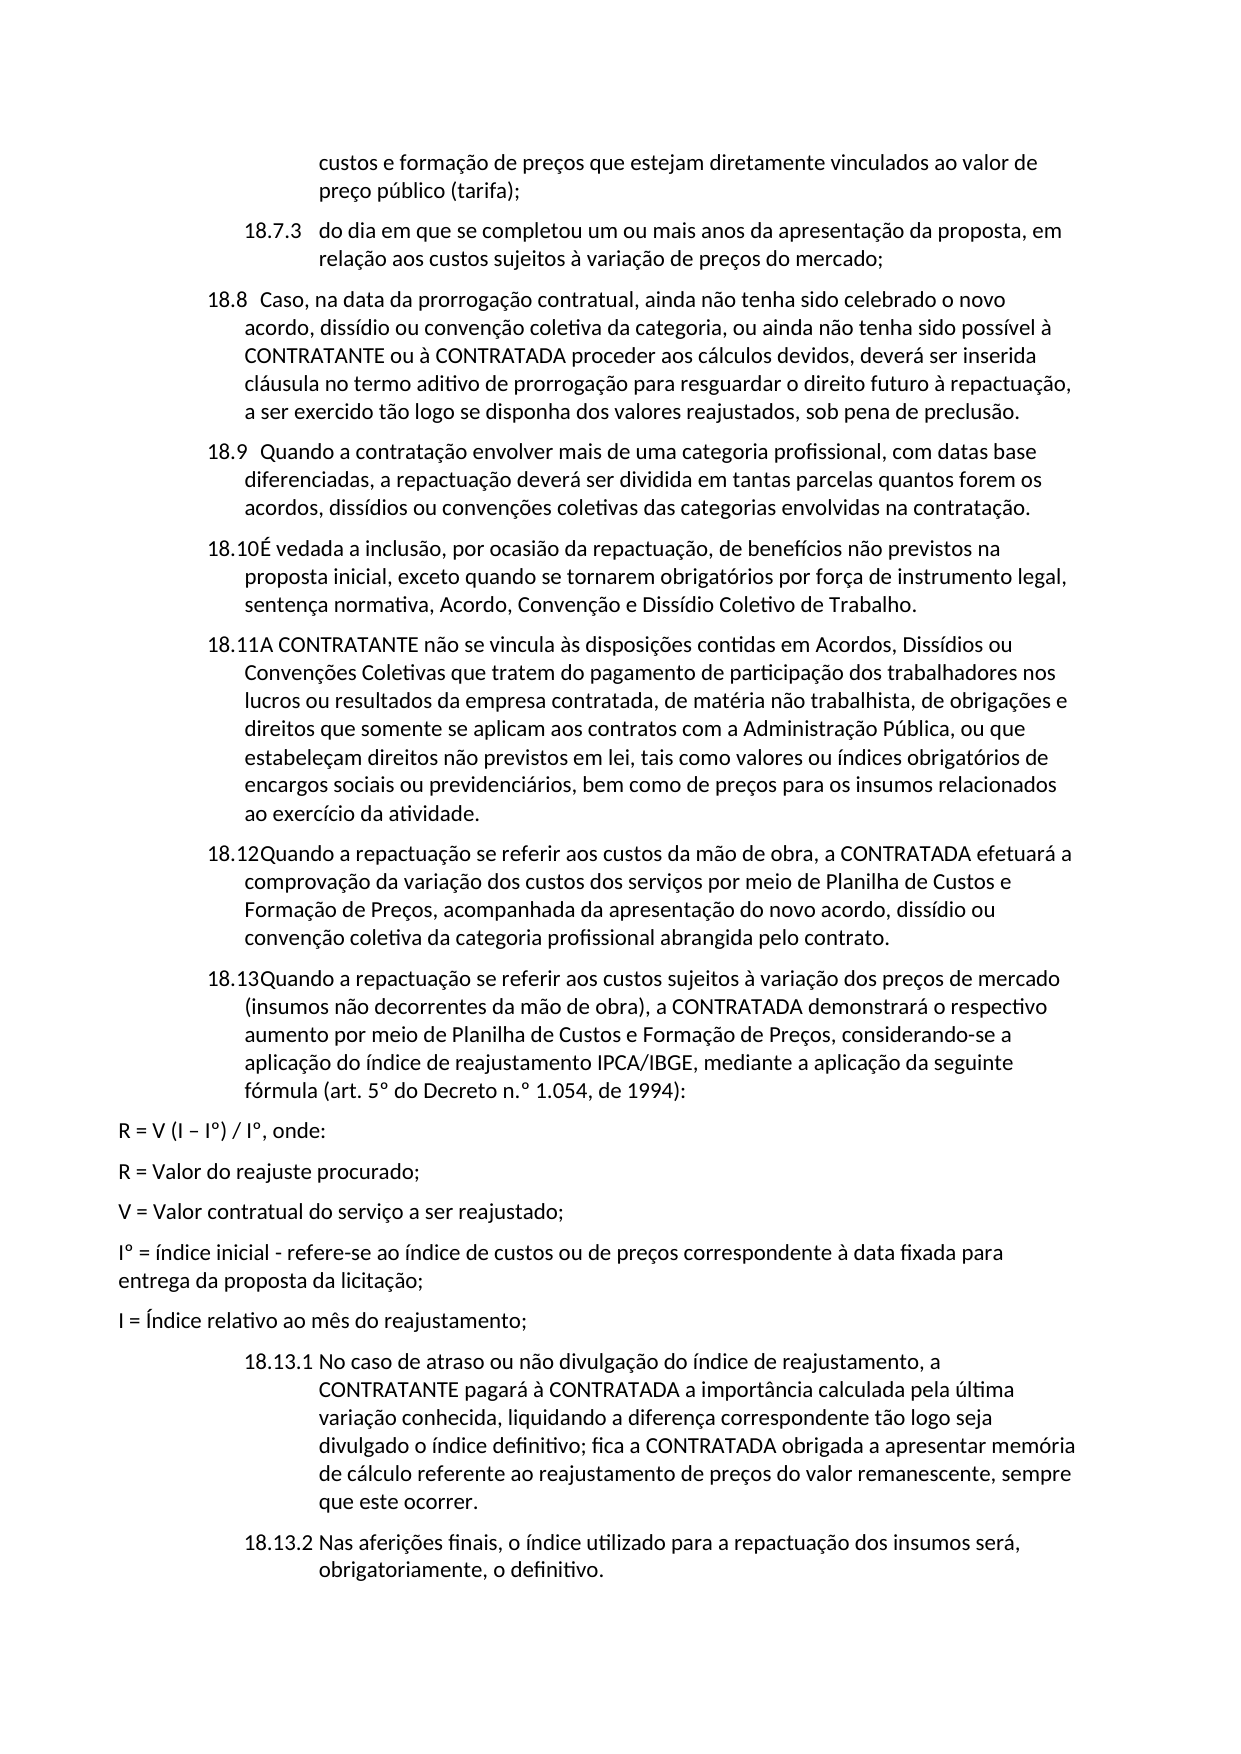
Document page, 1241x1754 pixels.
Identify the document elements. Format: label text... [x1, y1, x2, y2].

list do dia em que se completou um ou mais anos da apresentação da proposta, em relação aos custos sujeitos à variação de preços do mercado; [243, 216, 1078, 272]
list No caso de atraso ou não divulgação do índice de reajustamento, a CONTRATANTE pagará à CONTRATADA a importância calculada pela última variação conhecida, liquidando a diferença correspondente tão logo seja divulgado o índice definitivo; fica a CONTRATADA obrigada a apresentar memória de cálculo referente ao reajustamento de preços do valor remanescente, sempre que este ocorrer. [243, 1347, 1078, 1515]
text R = V (I – Iº) / Iº, onde: [118, 1116, 1078, 1144]
text I = Índice relativo ao mês do reajustamento; [118, 1306, 1078, 1334]
text V = Valor contratual do serviço a ser reajustado; [118, 1197, 1078, 1225]
list Quando a contratação envolver mais de uma categoria profissional, com datas base diferenciadas, a repactuação deverá ser dividida em tantas parcelas quantos forem os acordos, dissídios ou convenções coletivas das categorias envolvidas na contratação. [207, 437, 1078, 521]
text R = Valor do reajuste procurado; [118, 1157, 1078, 1185]
list Nas aferições finais, o índice utilizado para a repactuação dos insumos será, obrigatoriamente, o definitivo. [243, 1528, 1078, 1584]
text Iº = índice inicial - refere-se ao índice de custos ou de preços correspondente à data fixada para entrega da proposta da licitação; [118, 1238, 1078, 1294]
list Quando a repactuação se referir aos custos da mão de obra, a CONTRATADA efetuará a comprovação da variação dos custos dos serviços por meio de Planilha de Custos e Formação de Preços, acompanhada da apresentação do novo acordo, dissídio ou convenção coletiva da categoria profissional abrangida pelo contrato. [207, 839, 1078, 951]
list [243, 148, 1078, 204]
list Quando a repactuação se referir aos custos sujeitos à variação dos preços de mercado (insumos não decorrentes da mão de obra), a CONTRATADA demonstrará o respectivo aumento por meio de Planilha de Custos e Formação de Preços, considerando-se a aplicação do índice de reajustamento IPCA/IBGE, mediante a aplicação da seguinte fórmula (art. 5º do Decreto n.º 1.054, de 1994): [207, 964, 1078, 1104]
list A CONTRATANTE não se vincula às disposições contidas em Acordos, Dissídios ou Convenções Coletivas que tratem do pagamento de participação dos trabalhadores nos lucros ou resultados da empresa contratada, de matéria não trabalhista, de obrigações e direitos que somente se aplicam aos contratos com a Administração Pública, ou que estabeleçam direitos não previstos em lei, tais como valores ou índices obrigatórios de encargos sociais ou previdenciários, bem como de preços para os insumos relacionados ao exercício da atividade. [207, 631, 1078, 827]
list É vedada a inclusão, por ocasião da repactuação, de benefícios não previstos na proposta inicial, exceto quando se tornarem obrigatórios por força de instrumento legal, sentença normativa, Acordo, Convenção e Dissídio Coletivo de Trabalho. [207, 534, 1078, 618]
list Caso, na data da prorrogação contratual, ainda não tenha sido celebrado o novo acordo, dissídio ou convenção coletiva da categoria, ou ainda não tenha sido possível à CONTRATANTE ou à CONTRATADA proceder aos cálculos devidos, deverá ser inserida cláusula no termo aditivo de prorrogação para resguardar o direito futuro à repactuação, a ser exercido tão logo se disponha dos valores reajustados, sob pena de preclusão. [207, 285, 1078, 425]
